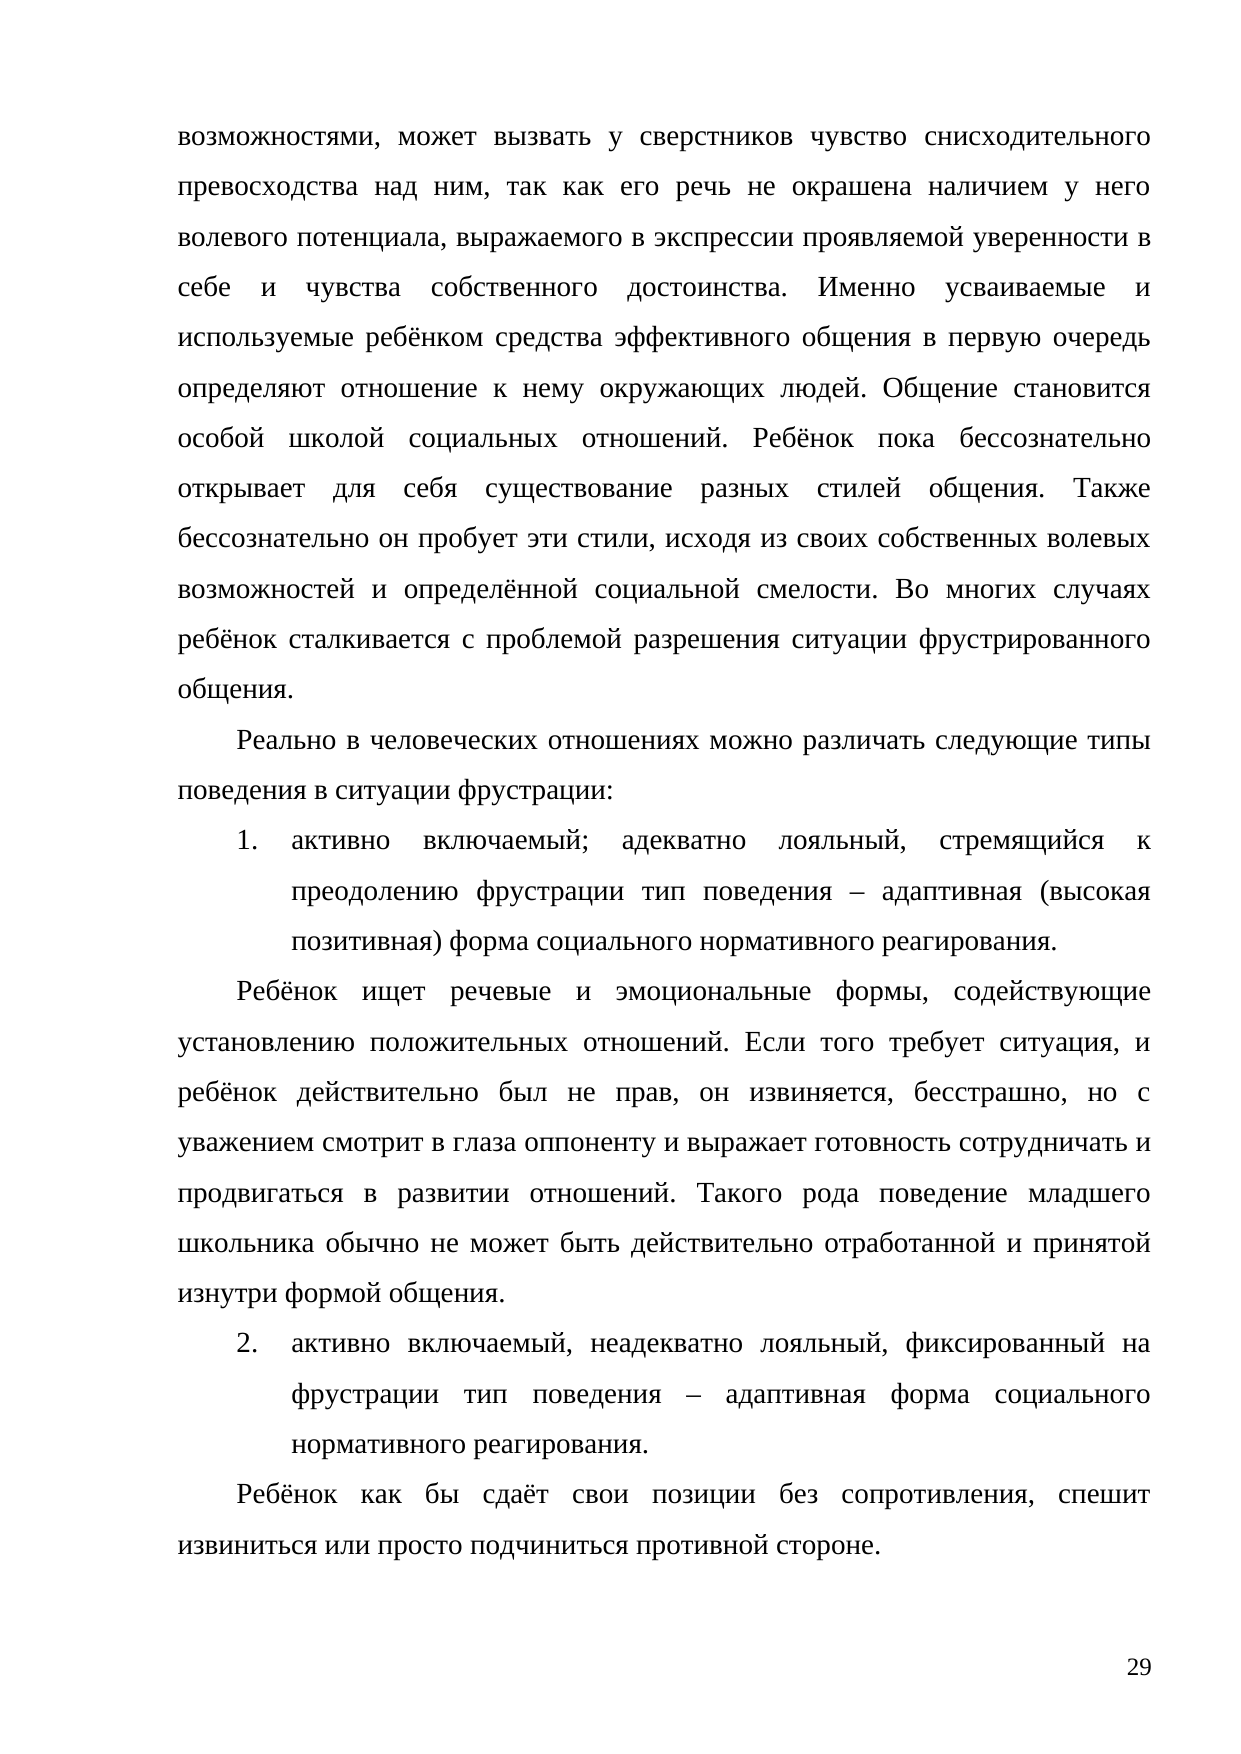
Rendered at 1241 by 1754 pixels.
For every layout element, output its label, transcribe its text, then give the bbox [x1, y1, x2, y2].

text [177, 118, 1152, 705]
list активно включаемый, неадекватно лояльный, фиксированный на фрустрации тип поведения – адаптивная форма социального нормативного реагирования. [236, 1326, 1152, 1460]
text Ребёнок как бы сдаёт свои позиции без сопротивления, спешит извиниться или просто подчиниться противной стороне. [177, 1477, 1152, 1560]
text Ребёнок ищет речевые и эмоциональные формы, содействующие установлению положительных отношений. Если того требует ситуация, и ребёнок действительно был не прав, он извиняется, бесстрашно, но с уважением смотрит в глаза оппоненту и выражает готовность сотрудничать и продвигаться в развитии отношений. Такого рода поведение младшего школьника обычно не может быть действительно отработанной и принятой изнутри формой общения. [177, 973, 1152, 1309]
text Реально в человеческих отношениях можно различать следующие типы поведения в ситуации фрустрации: [177, 722, 1152, 806]
list активно включаемый; адекватно лояльный, стремящийся к преодолению фрустрации тип поведения – адаптивная (высокая позитивная) форма социального нормативного реагирования. [236, 822, 1152, 957]
